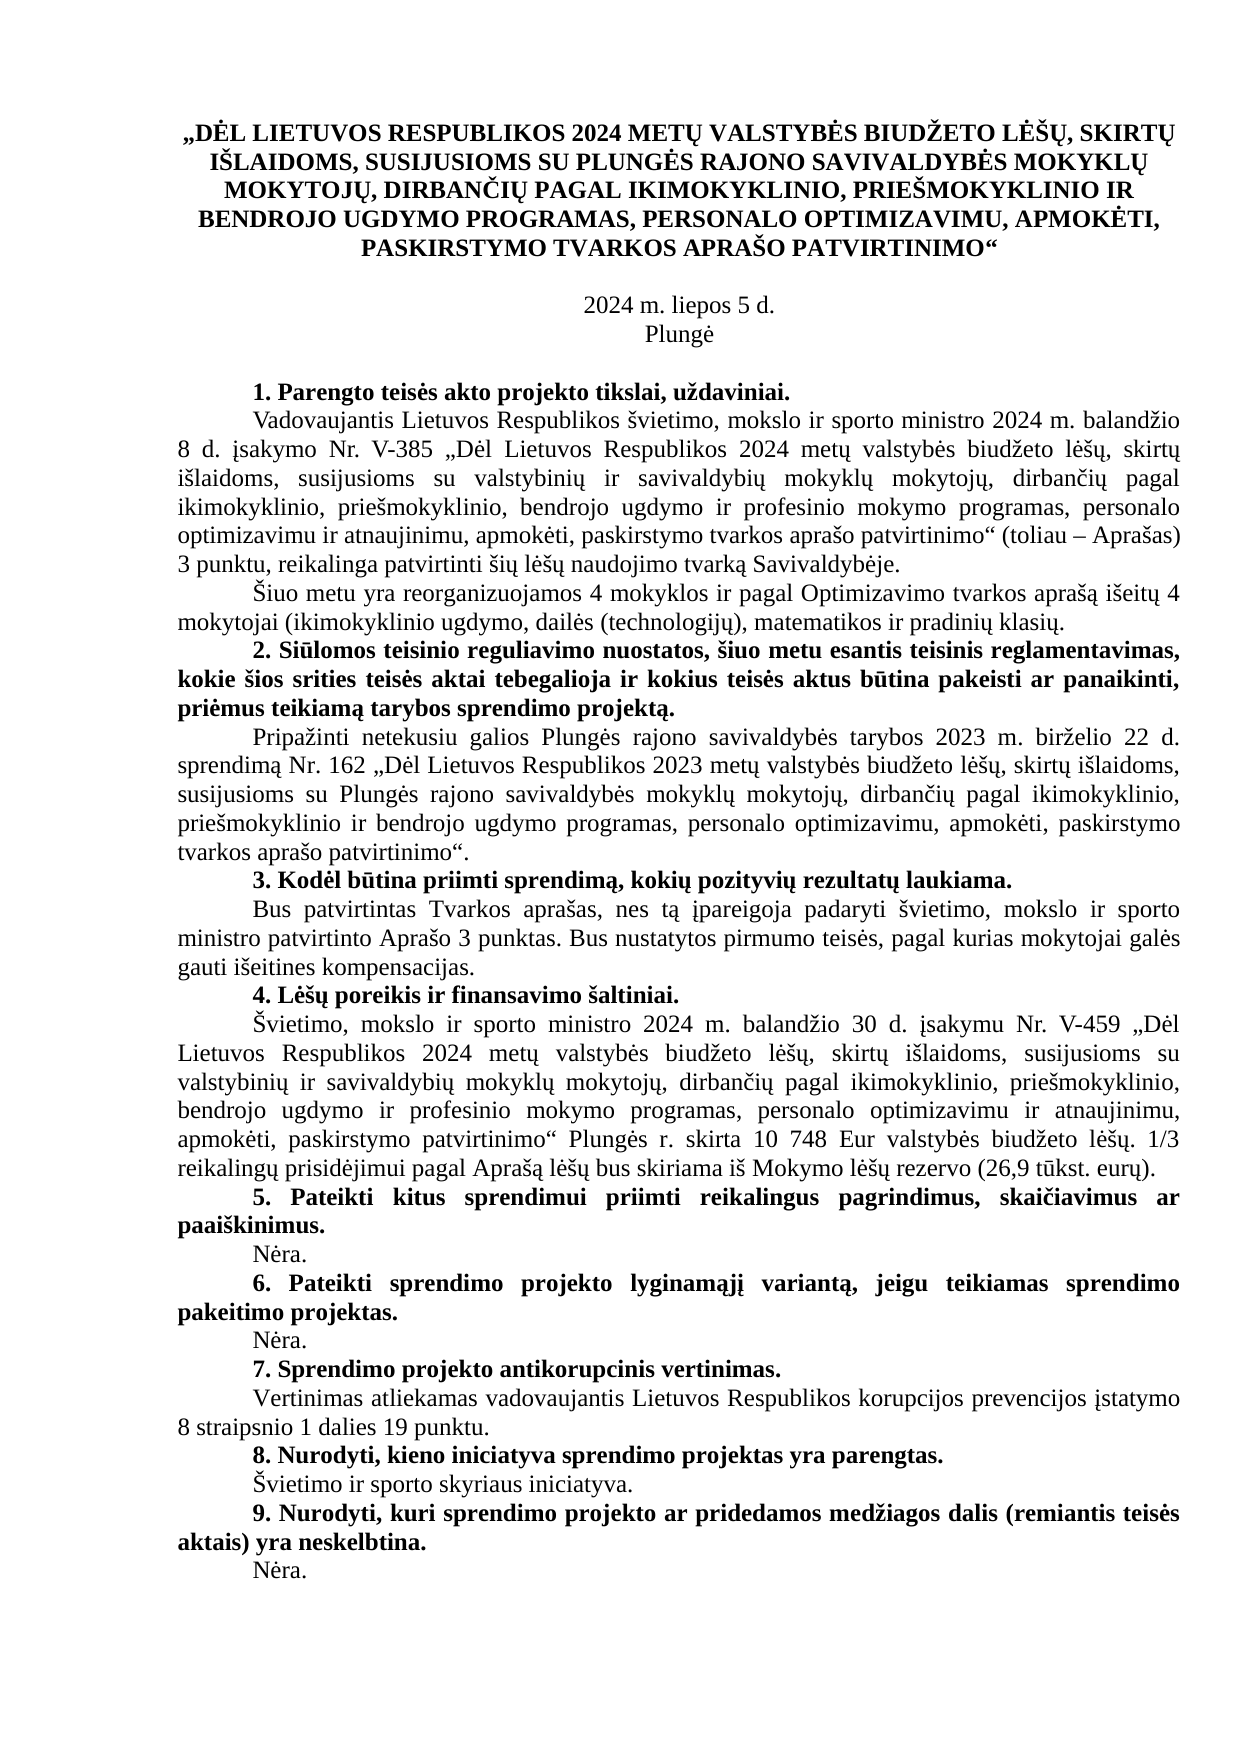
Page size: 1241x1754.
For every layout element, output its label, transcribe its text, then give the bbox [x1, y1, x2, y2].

text Nėra. [177, 1326, 1181, 1354]
text 2024 m. liepos 5 d. [177, 291, 1181, 319]
text Plungė [177, 319, 1181, 348]
text 3. Kodėl būtina priimti sprendimą, kokių pozityvių rezultatų laukiama. [177, 866, 1181, 894]
text Pripažinti netekusiu galios Plungės rajono savivaldybės tarybos 2023 m. birželio 22 d. sprendimą Nr. 162 „Dėl Lietuvos Respublikos 2023 metų valstybės biudžeto lėšų, skirtų išlaidoms, susijusioms su Plungės rajono savivaldybės mokyklų mokytojų, dirbančių pagal ikimokyklinio, priešmokyklinio ir bendrojo ugdymo programas, personalo optimizavimu, apmokėti, paskirstymo tvarkos aprašo patvirtinimo“. [177, 722, 1181, 866]
text 8. Nurodyti, kieno iniciatyva sprendimo projektas yra parengtas. [177, 1441, 1181, 1469]
text Nėra. [177, 1239, 1181, 1268]
text 1. Parengto teisės akto projekto tikslai, uždaviniai. [177, 377, 1181, 406]
text 2. Siūlomos teisinio reguliavimo nuostatos, šiuo metu esantis teisinis reglamentavimas, kokie šios srities teisės aktai tebegalioja ir kokius teisės aktus būtina pakeisti ar panaikinti, priėmus teikiamą tarybos sprendimo projektą. [177, 636, 1181, 722]
text Švietimo ir sporto skyriaus iniciatyva. [177, 1469, 1181, 1498]
text Vadovaujantis Lietuvos Respublikos švietimo, mokslo ir sporto ministro 2024 m. balandžio 8 d. įsakymo Nr. V-385 „Dėl Lietuvos Respublikos 2024 metų valstybės biudžeto lėšų, skirtų išlaidoms, susijusioms su valstybinių ir savivaldybių mokyklų mokytojų, dirbančių pagal ikimokyklinio, priešmokyklinio, bendrojo ugdymo ir profesinio mokymo programas, personalo optimizavimu ir atnaujinimu, apmokėti, paskirstymo tvarkos aprašo patvirtinimo“ (toliau – Aprašas) 3 punktu, reikalinga patvirtinti šių lėšų naudojimo tvarką Savivaldybėje. [177, 406, 1181, 578]
text 5. Pateikti kitus sprendimui priimti reikalingus pagrindimus, skaičiavimus ar paaiškinimus. [177, 1182, 1181, 1239]
text Šiuo metu yra reorganizuojamos 4 mokyklos ir pagal Optimizavimo tvarkos aprašą išeitų 4 mokytojai (ikimokyklinio ugdymo, dailės (technologijų), matematikos ir pradinių klasių. [177, 578, 1181, 636]
text Bus patvirtintas Tvarkos aprašas, nes tą įpareigoja padaryti švietimo, mokslo ir sporto ministro patvirtinto Aprašo 3 punktas. Bus nustatytos pirmumo teisės, pagal kurias mokytojai galės gauti išeitines kompensacijas. [177, 894, 1181, 981]
text „DĖL LIETUVOS RESPUBLIKOS 2024 METŲ VALSTYBĖS BIUDŽETO LĖŠŲ, SKIRTŲ IŠLAIDOMS, SUSIJUSIOMS SU PLUNGĖS RAJONO SAVIVALDYBĖS MOKYKLŲ MOKYTOJŲ, DIRBANČIŲ PAGAL IKIMOKYKLINIO, PRIEŠMOKYKLINIO IR BENDROJO UGDYMO PROGRAMAS, PERSONALO OPTIMIZAVIMU, APMOKĖTI, PASKIRSTYMO TVARKOS APRAŠO PATVIRTINIMO“ [177, 118, 1181, 262]
text 6. Pateikti sprendimo projekto lyginamąjį variantą, jeigu teikiamas sprendimo pakeitimo projektas. [177, 1268, 1181, 1326]
text Vertinimas atliekamas vadovaujantis Lietuvos Respublikos korupcijos prevencijos įstatymo 8 straipsnio 1 dalies 19 punktu. [177, 1383, 1181, 1441]
text Švietimo, mokslo ir sporto ministro 2024 m. balandžio 30 d. įsakymu Nr. V-459 „Dėl Lietuvos Respublikos 2024 metų valstybės biudžeto lėšų, skirtų išlaidoms, susijusioms su valstybinių ir savivaldybių mokyklų mokytojų, dirbančių pagal ikimokyklinio, priešmokyklinio, bendrojo ugdymo ir profesinio mokymo programas, personalo optimizavimu ir atnaujinimu, apmokėti, paskirstymo patvirtinimo“ Plungės r. skirta 10 748 Eur valstybės biudžeto lėšų. 1/3 reikalingų prisidėjimui pagal Aprašą lėšų bus skiriama iš Mokymo lėšų rezervo (26,9 tūkst. eurų). [177, 1009, 1181, 1182]
text 7. Sprendimo projekto antikorupcinis vertinimas. [177, 1354, 1181, 1383]
text Nėra. [177, 1556, 1181, 1584]
text 4. Lėšų poreikis ir finansavimo šaltiniai. [177, 981, 1181, 1009]
text 9. Nurodyti, kuri sprendimo projekto ar pridedamos medžiagos dalis (remiantis teisės aktais) yra neskelbtina. [177, 1498, 1181, 1556]
